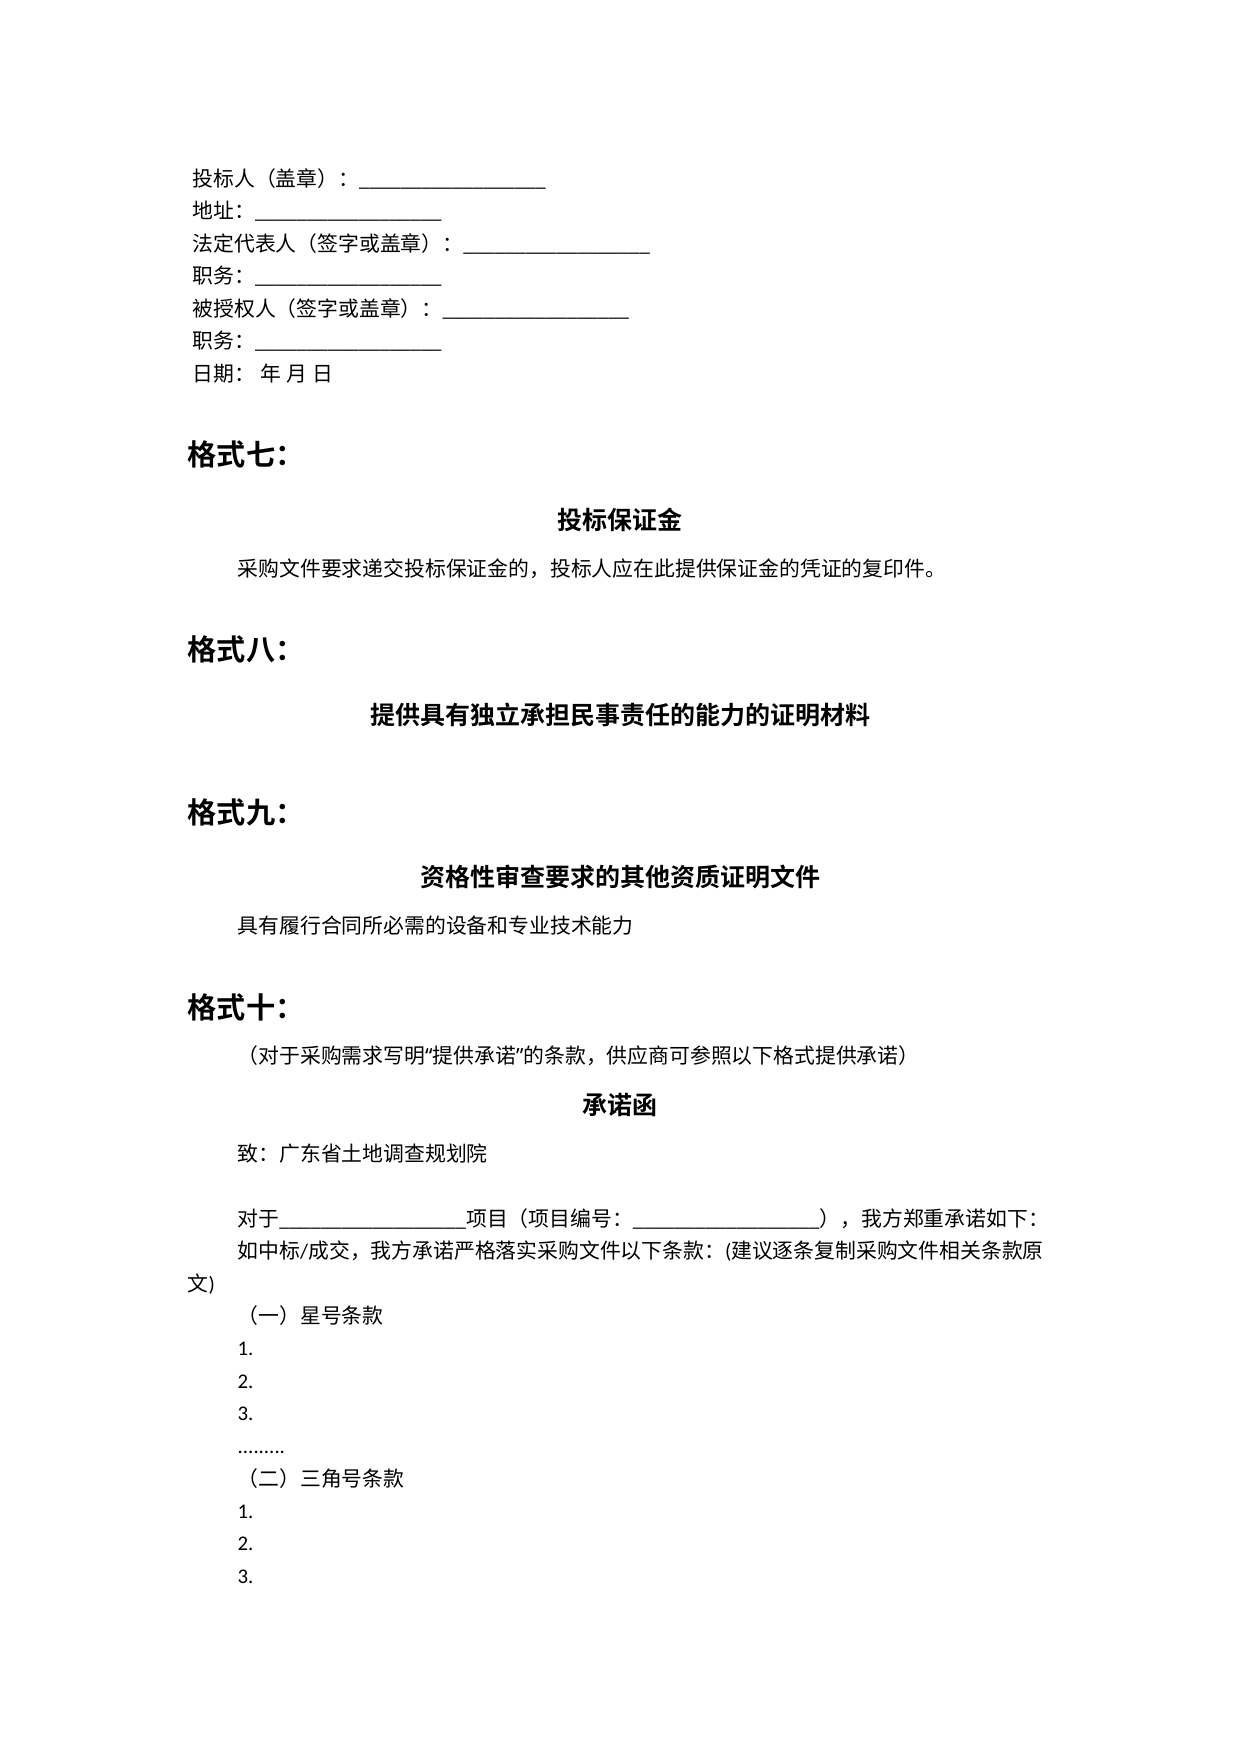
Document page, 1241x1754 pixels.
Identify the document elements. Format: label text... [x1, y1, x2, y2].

text 职务：__________________ [187, 259, 1053, 292]
text 致：广东省土地调查规划院 [187, 1137, 1053, 1202]
text （一）星号条款 [187, 1299, 1053, 1332]
text 格式八： [187, 617, 1053, 682]
text 资格性审查要求的其他资质证明文件 [187, 844, 1053, 909]
text 3. [187, 1397, 1053, 1429]
text 格式十： [187, 974, 1053, 1039]
text 2. [187, 1527, 1053, 1559]
text 日期： 年 月 日 [187, 357, 1053, 389]
text 承诺函 [187, 1072, 1053, 1137]
text 采购文件要求递交投标保证金的，投标人应在此提供保证金的凭证的复印件。 [187, 552, 1053, 584]
text 1. [187, 1494, 1053, 1527]
text 格式九： [187, 779, 1053, 844]
text （对于采购需求写明“提供承诺”的条款，供应商可参照以下格式提供承诺） [187, 1039, 1053, 1072]
text 法定代表人（签字或盖章）：__________________ [187, 227, 1053, 259]
text 对于__________________项目（项目编号：__________________），我方郑重承诺如下： [187, 1202, 1053, 1234]
text 投标人（盖章）：__________________ [187, 162, 1053, 194]
text 地址：__________________ [187, 194, 1053, 227]
text 2. [187, 1364, 1053, 1397]
text 3. [187, 1559, 1053, 1592]
text 具有履行合同所必需的设备和专业技术能力 [187, 909, 1053, 942]
text 职务：__________________ [187, 324, 1053, 357]
text 格式七： [187, 422, 1053, 487]
text 投标保证金 [187, 487, 1053, 552]
text 被授权人（签字或盖章）：__________________ [187, 292, 1053, 324]
text 1. [187, 1332, 1053, 1364]
text ......... [187, 1429, 1053, 1462]
text 提供具有独立承担民事责任的能力的证明材料 [187, 682, 1053, 747]
text 如中标/成交，我方承诺严格落实采购文件以下条款：(建议逐条复制采购文件相关条款原文) [187, 1234, 1053, 1299]
text （二）三角号条款 [187, 1462, 1053, 1494]
